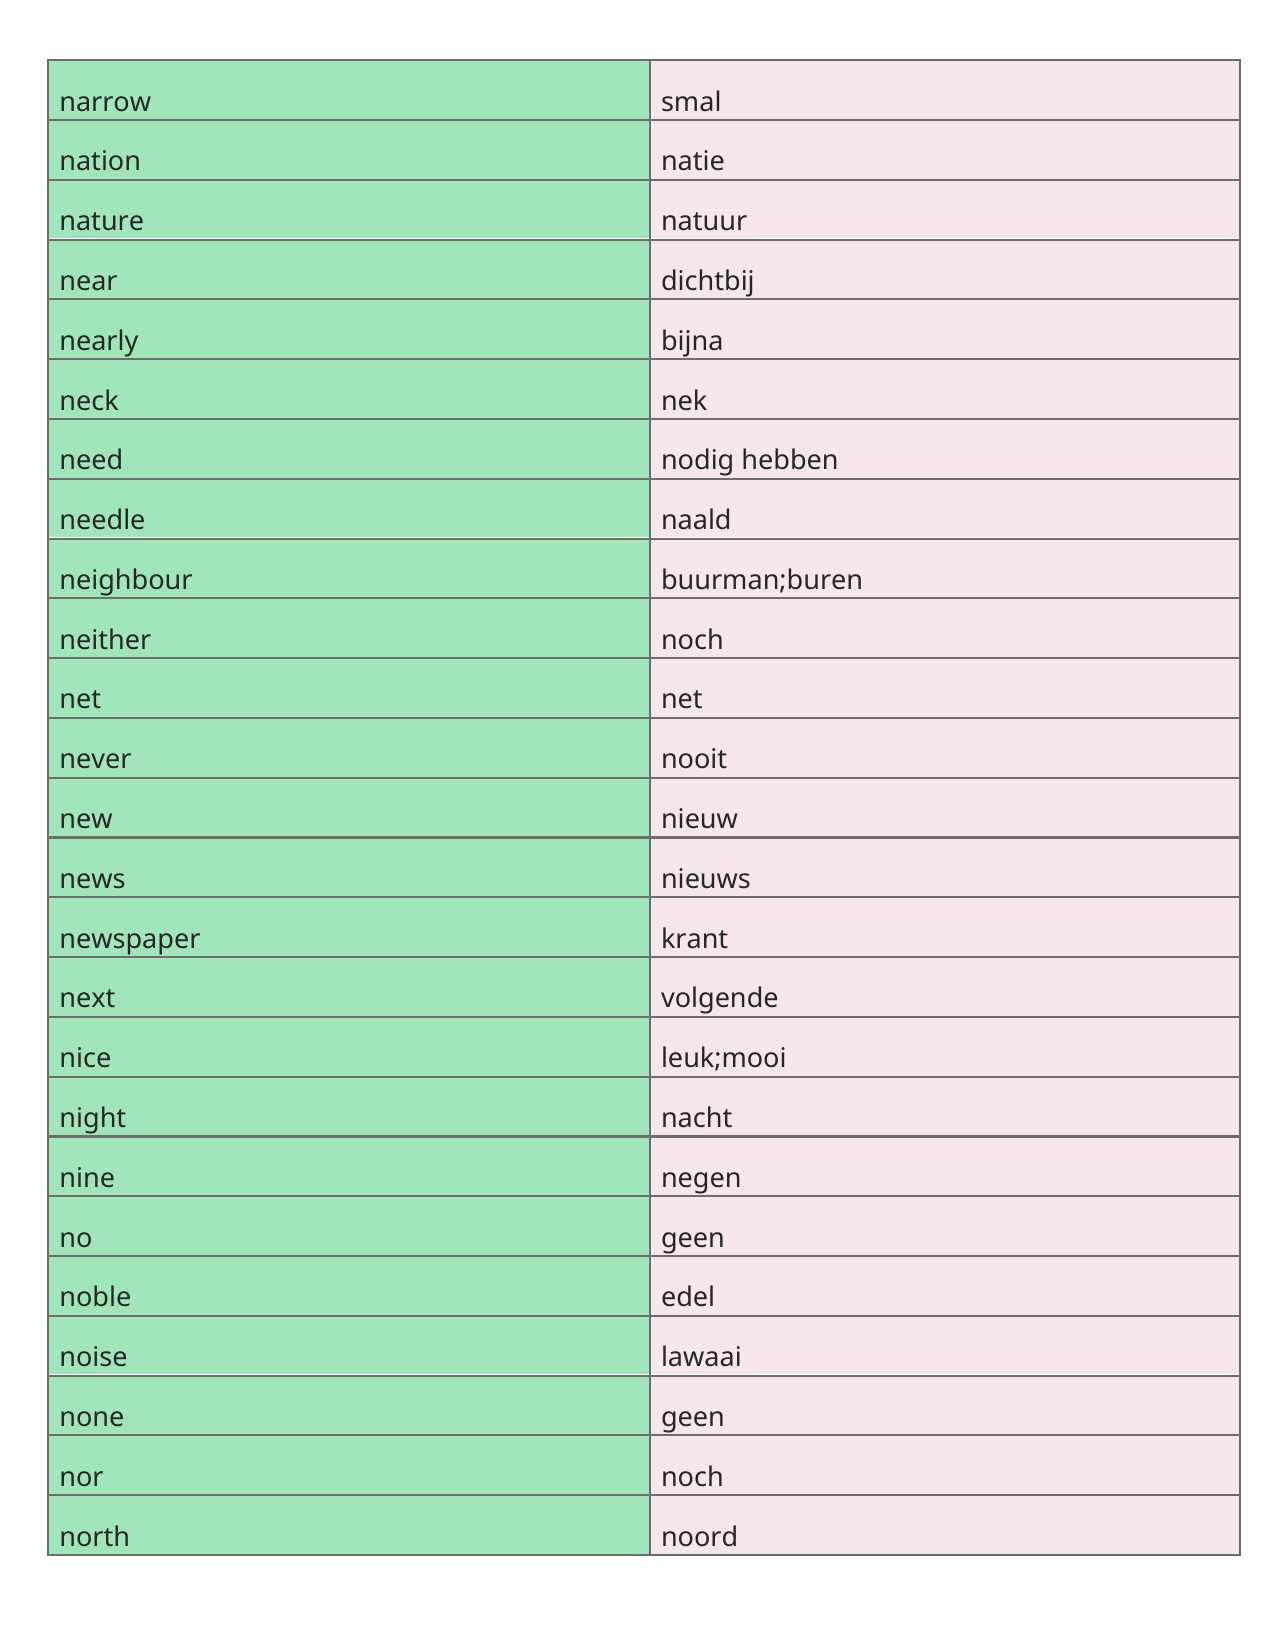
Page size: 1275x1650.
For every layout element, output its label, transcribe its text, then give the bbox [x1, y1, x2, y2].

table_cell net [49, 659, 649, 717]
table_cell nieuw [651, 779, 1239, 836]
table_cell negen [651, 1138, 1239, 1195]
table_cell geen [651, 1197, 1239, 1255]
table_cell natie [651, 121, 1239, 179]
table_cell nodig hebben [651, 420, 1239, 478]
table_cell dichtbij [651, 241, 1239, 298]
table_cell next [49, 958, 649, 1016]
table_cell never [49, 719, 649, 777]
table_cell net [651, 659, 1239, 717]
table_cell night [49, 1078, 649, 1135]
table_cell nice [49, 1018, 649, 1076]
table_cell neither [49, 599, 649, 657]
table_cell narrow [49, 61, 649, 119]
table_cell geen [651, 1377, 1239, 1434]
table_cell noch [651, 599, 1239, 657]
table_cell no [49, 1197, 649, 1255]
table_cell neighbour [49, 540, 649, 597]
table_cell buurman;buren [651, 540, 1239, 597]
table_cell leuk;mooi [651, 1018, 1239, 1076]
table_cell nor [49, 1436, 649, 1494]
table_cell nieuws [651, 839, 1239, 896]
table_cell naald [651, 480, 1239, 537]
table_cell nek [651, 360, 1239, 418]
table_cell nearly [49, 300, 649, 358]
table_cell bijna [651, 300, 1239, 358]
table_cell volgende [651, 958, 1239, 1016]
table_cell nooit [651, 719, 1239, 777]
table_cell natuur [651, 181, 1239, 238]
table_cell newspaper [49, 898, 649, 956]
table_cell smal [651, 61, 1239, 119]
table_cell need [49, 420, 649, 478]
table_cell nation [49, 121, 649, 179]
table_cell noord [651, 1496, 1239, 1554]
table_cell edel [651, 1257, 1239, 1315]
table_cell nature [49, 181, 649, 238]
table_cell none [49, 1377, 649, 1434]
table_cell lawaai [651, 1317, 1239, 1374]
table_cell near [49, 241, 649, 298]
table_cell nine [49, 1138, 649, 1195]
table_cell noise [49, 1317, 649, 1374]
table_cell north [49, 1496, 649, 1554]
table_cell noble [49, 1257, 649, 1315]
table_cell needle [49, 480, 649, 537]
table_cell noch [651, 1436, 1239, 1494]
table_cell new [49, 779, 649, 836]
table_cell krant [651, 898, 1239, 956]
table_cell neck [49, 360, 649, 418]
table_cell news [49, 839, 649, 896]
table_cell nacht [651, 1078, 1239, 1135]
